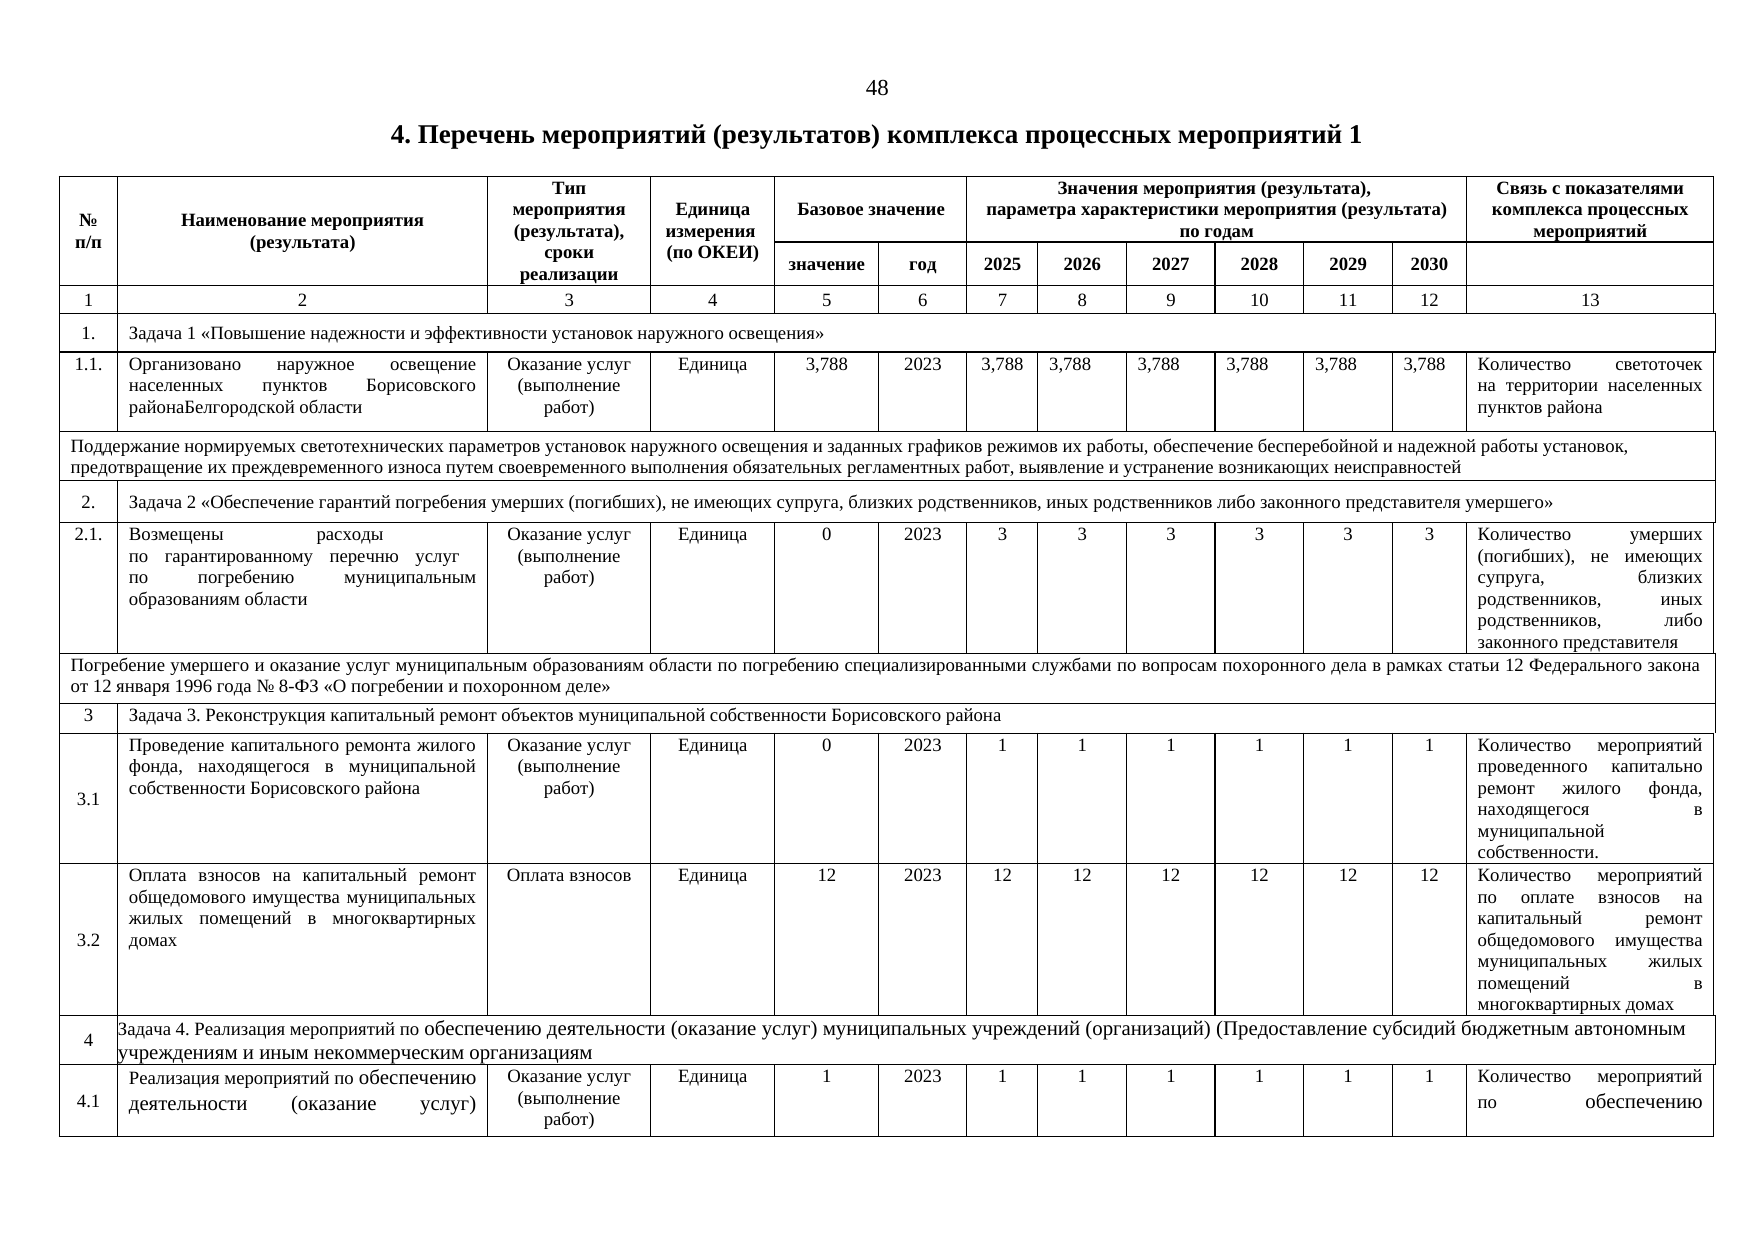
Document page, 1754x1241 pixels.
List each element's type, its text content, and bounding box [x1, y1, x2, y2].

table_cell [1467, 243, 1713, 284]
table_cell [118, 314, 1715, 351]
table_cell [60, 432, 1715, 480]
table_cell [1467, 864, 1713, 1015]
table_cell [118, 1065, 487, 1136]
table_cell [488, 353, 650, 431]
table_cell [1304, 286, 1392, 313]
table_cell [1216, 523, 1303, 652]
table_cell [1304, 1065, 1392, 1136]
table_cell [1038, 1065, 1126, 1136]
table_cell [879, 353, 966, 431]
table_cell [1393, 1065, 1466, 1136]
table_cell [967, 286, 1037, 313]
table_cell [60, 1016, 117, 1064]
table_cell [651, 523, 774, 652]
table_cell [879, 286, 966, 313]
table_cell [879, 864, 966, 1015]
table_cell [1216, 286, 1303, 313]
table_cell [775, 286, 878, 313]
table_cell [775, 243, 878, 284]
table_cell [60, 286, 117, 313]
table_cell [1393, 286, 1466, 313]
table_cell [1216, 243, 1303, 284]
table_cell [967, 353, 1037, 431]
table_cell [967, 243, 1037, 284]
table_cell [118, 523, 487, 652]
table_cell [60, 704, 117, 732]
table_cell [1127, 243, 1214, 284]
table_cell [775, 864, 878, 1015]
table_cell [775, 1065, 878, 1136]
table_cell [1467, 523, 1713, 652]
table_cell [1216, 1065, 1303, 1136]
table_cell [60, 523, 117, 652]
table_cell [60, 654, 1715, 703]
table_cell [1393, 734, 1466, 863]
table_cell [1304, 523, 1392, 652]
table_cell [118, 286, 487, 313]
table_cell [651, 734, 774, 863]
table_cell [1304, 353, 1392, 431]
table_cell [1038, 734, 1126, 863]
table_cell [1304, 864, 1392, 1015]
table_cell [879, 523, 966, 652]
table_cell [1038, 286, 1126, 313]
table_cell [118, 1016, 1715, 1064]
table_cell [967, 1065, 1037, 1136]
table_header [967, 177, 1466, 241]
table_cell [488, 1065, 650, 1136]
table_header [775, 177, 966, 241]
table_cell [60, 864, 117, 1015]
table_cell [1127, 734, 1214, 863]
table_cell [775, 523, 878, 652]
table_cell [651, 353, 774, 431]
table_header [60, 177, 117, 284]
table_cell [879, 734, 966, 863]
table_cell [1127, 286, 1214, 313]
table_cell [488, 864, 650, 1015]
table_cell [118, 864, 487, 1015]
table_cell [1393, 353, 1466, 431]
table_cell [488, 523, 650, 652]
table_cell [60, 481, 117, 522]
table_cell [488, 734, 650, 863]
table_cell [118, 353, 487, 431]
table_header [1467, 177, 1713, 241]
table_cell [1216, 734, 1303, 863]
text 4. Перечень мероприятий (результатов) комплекса процессных мероприятий 1 [59, 118, 1695, 149]
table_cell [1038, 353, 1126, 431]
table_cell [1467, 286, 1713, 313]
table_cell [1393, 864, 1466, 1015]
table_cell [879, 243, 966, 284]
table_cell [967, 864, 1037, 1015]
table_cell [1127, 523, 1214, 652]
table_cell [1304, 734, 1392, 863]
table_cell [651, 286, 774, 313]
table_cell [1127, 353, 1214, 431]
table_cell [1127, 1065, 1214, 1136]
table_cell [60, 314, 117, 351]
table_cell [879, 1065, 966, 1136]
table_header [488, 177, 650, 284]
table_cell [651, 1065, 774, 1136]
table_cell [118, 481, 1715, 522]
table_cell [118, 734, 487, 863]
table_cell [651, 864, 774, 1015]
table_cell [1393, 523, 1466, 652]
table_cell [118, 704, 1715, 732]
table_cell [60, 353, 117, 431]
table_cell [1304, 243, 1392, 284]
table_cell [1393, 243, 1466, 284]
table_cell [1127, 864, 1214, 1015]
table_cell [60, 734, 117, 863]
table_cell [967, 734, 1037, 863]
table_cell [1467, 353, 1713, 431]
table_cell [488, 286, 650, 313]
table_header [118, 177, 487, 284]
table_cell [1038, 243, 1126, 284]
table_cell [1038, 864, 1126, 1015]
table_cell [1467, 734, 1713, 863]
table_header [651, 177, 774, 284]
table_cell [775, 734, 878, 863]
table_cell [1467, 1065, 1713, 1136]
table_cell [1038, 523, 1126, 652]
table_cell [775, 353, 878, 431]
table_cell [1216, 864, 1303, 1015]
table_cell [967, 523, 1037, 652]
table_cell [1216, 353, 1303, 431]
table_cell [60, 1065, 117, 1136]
